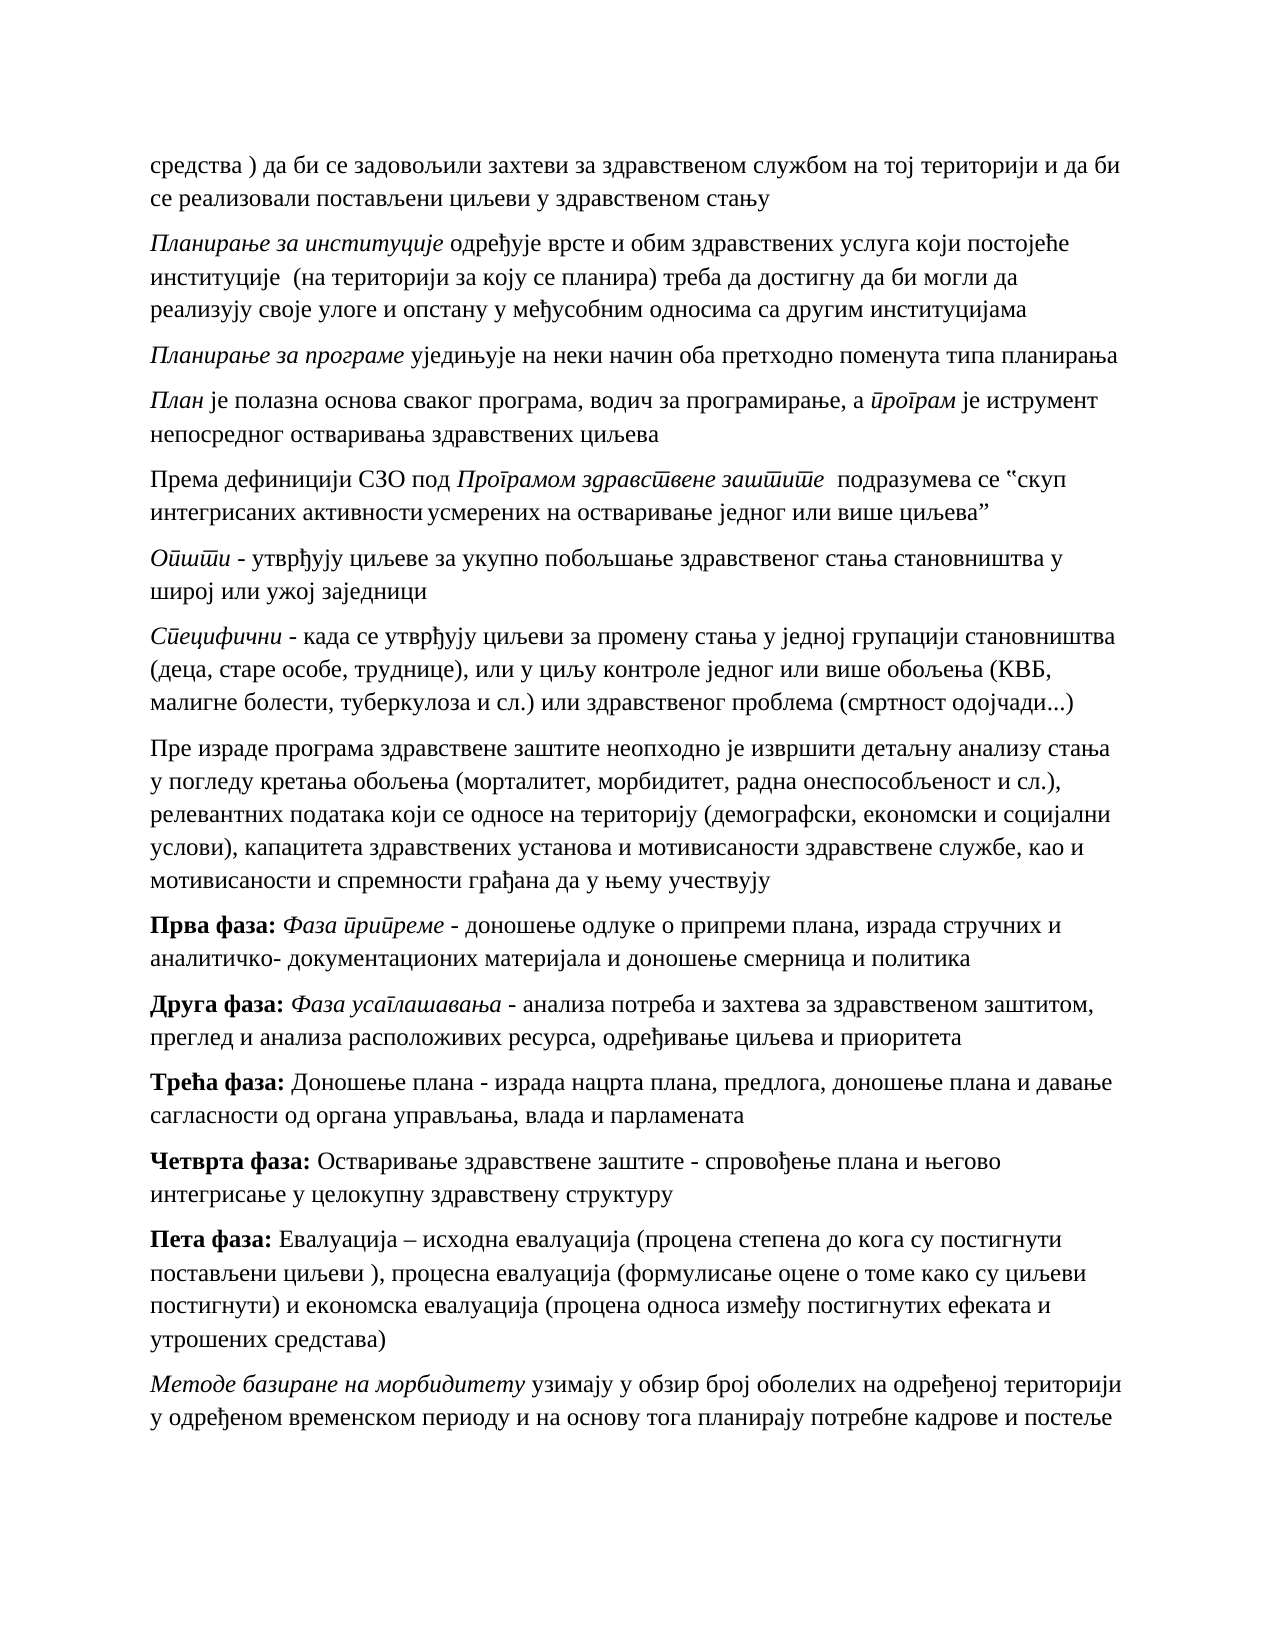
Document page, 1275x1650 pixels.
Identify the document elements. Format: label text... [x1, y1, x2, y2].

text Према дефиницији СЗО под Програмом здравствене заштите подразумева се ‟скуп интегрисаних активности усмерених на остваривање једног или више циљева” [150, 464, 1125, 526]
text Методе базиране на морбидитету узимају у обзир број оболелих на одређеној територији у одређеном временском периоду и на основу тога планирају потребне кадрове и постеље [150, 1369, 1125, 1431]
text Општи - утврђују циљевe за укупно побољшање здравственог стања становништва у широј или ужој заједници [150, 543, 1125, 604]
text Четврта фаза: Остваривање здравствене заштите - спровођење плана и његово интегрисање у целокупну здравствену структуру [150, 1146, 1125, 1208]
text Пета фаза: Евалуација – исходна евалуација (процена степена до кога су постигнути постављени циљеви ), процесна евалуација (формулисање оцене о томе како су циљеви постигнути) и економска евалуација (процена односа између постигнутих ефеката и утрошених средстава) [150, 1224, 1125, 1352]
text Планирање за програме уједињује на неки начин оба претходно поменута типа планирања [150, 340, 1125, 369]
text План је полазна основа сваког програма, водич за програмирање, а програм је иструмент непосредног остваривања здравствених циљева [150, 386, 1125, 447]
text Специфични - када се утврђују циљеви за промену стања у једној групацији становништва (деца, старе особе, труднице), или у циљу контроле једног или више обољења (КВБ, малигне болести, туберкулоза и сл.) или здравственог проблема (смртност одојчади...) [150, 621, 1125, 716]
text Трећа фаза: Доношење плана - израда нацрта плана, предлога, доношење плана и давање сагласности од органа управљања, влада и парламената [150, 1067, 1125, 1129]
text Планирање за институције одређује врсте и обим здравствених услуга који постојеће институције (на територији за коју се планира) треба да достигну да би могли да реализују своје улоге и опстану у међусобним односима са другим институцијама [150, 228, 1125, 323]
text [150, 150, 1125, 212]
text Пре израде програма здравствене заштите неопходно је извршити детаљну анализу стања у погледу кретања обољења (морталитет, морбидитет, радна онеспособљеност и сл.), релевантних података који се односе на територију (демографски, економски и социјални услови), капацитета здравствених установа и мотивисаности здравствене службе, као и мотивисаности и спремности грађана да у њему учествују [150, 733, 1125, 894]
text Прва фаза: Фаза припреме - доношење одлуке о припреми плана, израда стручних и аналитичко- документационих материјала и доношење смерница и политика [150, 910, 1125, 972]
text Друга фаза: Фаза усаглашавања - анализа потреба и захтева за здравственом заштитом, преглед и анализа расположивих ресурса, одређивање циљева и приоритета [150, 989, 1125, 1051]
